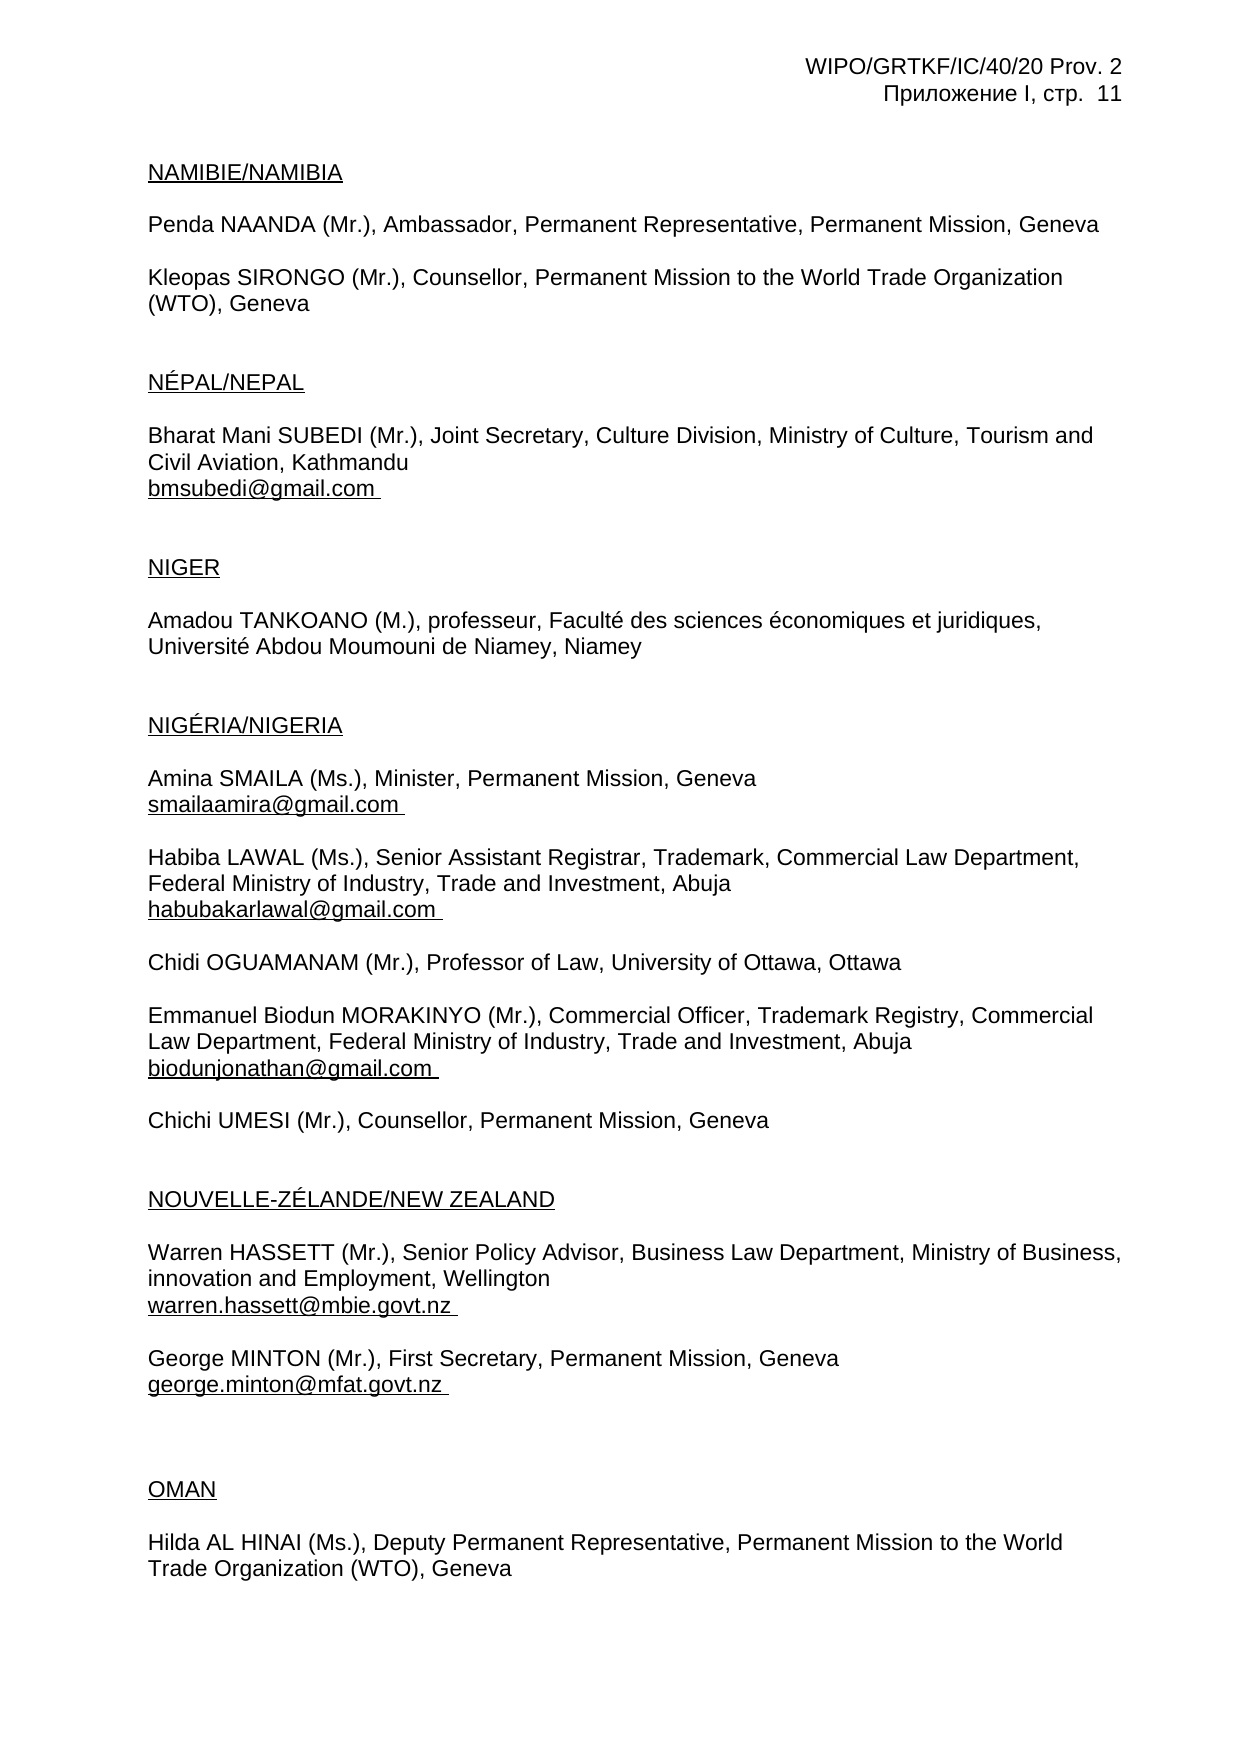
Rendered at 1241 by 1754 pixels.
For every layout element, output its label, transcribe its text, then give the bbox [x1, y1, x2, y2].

text habubakarlawal@gmail.com [148, 896, 1122, 923]
text bmsubedi@gmail.com [148, 475, 1122, 501]
text warren.hassett@mbie.govt.nz [148, 1292, 1122, 1318]
text Chichi UMESI (Mr.), Counsellor, Permanent Mission, Geneva [148, 1107, 1122, 1134]
text Hilda AL HINAI (Ms.), Deputy Permanent Representative, Permanent Mission to the World Trade Organization (WTO), Geneva [148, 1529, 1122, 1582]
text Chidi OGUAMANAM (Mr.), Professor of Law, University of Ottawa, Ottawa [148, 949, 1122, 976]
text Amadou TANKOANO (M.), professeur, Faculté des sciences économiques et juridiques, Université Abdou Moumouni de Niamey, Niamey [148, 607, 1122, 659]
text NIGER [148, 554, 1122, 580]
text Habiba LAWAL (Ms.), Senior Assistant Registrar, Trademark, Commercial Law Department, Federal Ministry of Industry, Trade and Investment, Abuja [148, 844, 1122, 896]
text Warren HASSETT (Mr.), Senior Policy Advisor, Business Law Department, Ministry of Business, innovation and Employment, Wellington [148, 1239, 1122, 1292]
text NAMIBIE/NAMIBIA [148, 158, 1122, 185]
text NIGÉRIA/NIGERIA [148, 712, 1122, 738]
text biodunjonathan@gmail.com [148, 1054, 1122, 1081]
text NÉPAL/NEPAL [148, 369, 1122, 396]
text OMAN [148, 1476, 1122, 1503]
text george.minton@mfat.govt.nz [148, 1371, 1122, 1397]
text George MINTON (Mr.), First Secretary, Permanent Mission, Geneva [148, 1344, 1122, 1371]
text NOUVELLE-ZÉLANDE/NEW ZEALAND [148, 1186, 1122, 1213]
text Bharat Mani SUBEDI (Mr.), Joint Secretary, Culture Division, Ministry of Culture, Tourism and Civil Aviation, Kathmandu [148, 422, 1122, 475]
text Emmanuel Biodun MORAKINYO (Mr.), Commercial Officer, Trademark Registry, Commercial Law Department, Federal Ministry of Industry, Trade and Investment, Abuja [148, 1002, 1122, 1054]
text Amina SMAILA (Ms.), Minister, Permanent Mission, Geneva [148, 765, 1122, 791]
text Kleopas SIRONGO (Mr.), Counsellor, Permanent Mission to the World Trade Organization (WTO), Geneva [148, 264, 1122, 317]
text smailaamira@gmail.com [148, 791, 1122, 817]
text Penda NAANDA (Mr.), Ambassador, Permanent Representative, Permanent Mission, Geneva [148, 211, 1122, 238]
